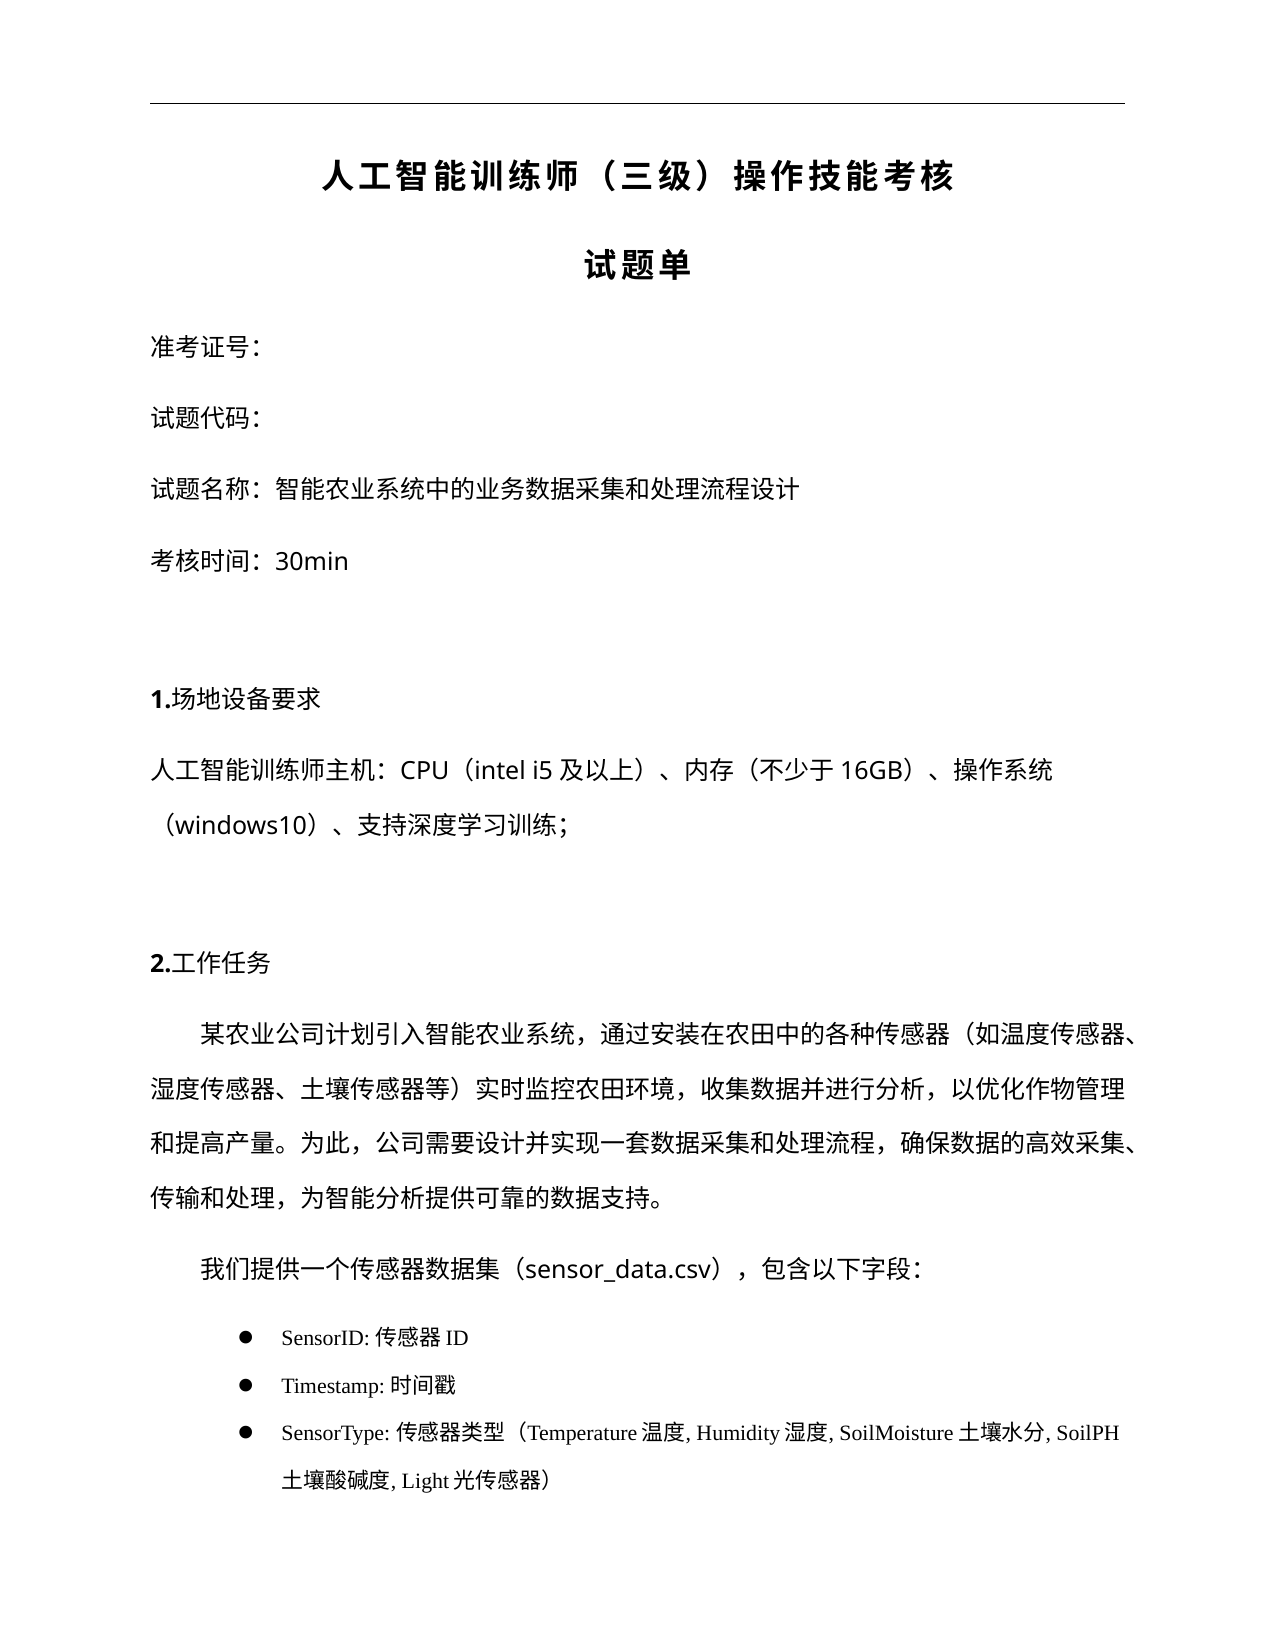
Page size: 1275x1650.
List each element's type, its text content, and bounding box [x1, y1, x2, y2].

list Timestamp: 时间戳 [237, 1368, 1125, 1399]
list SensorID: 传感器ID [237, 1320, 1125, 1352]
text 人工智能训练师（三级）操作技能考核 [150, 150, 1125, 198]
text 考核时间：30min [150, 541, 1125, 577]
text 试题单 [150, 239, 1125, 287]
text 准考证号： [150, 328, 1125, 364]
text 1.场地设备要求 [150, 680, 1125, 716]
text 人工智能训练师主机：CPU（intel i5 及以上）、内存（不少于 16GB）、操作系统（windows10）、支持深度学习训练； [150, 751, 1125, 841]
text 我们提供一个传感器数据集（sensor_data.csv），包含以下字段： [150, 1249, 1125, 1285]
text 试题代码： [150, 399, 1125, 435]
text 某农业公司计划引入智能农业系统，通过安装在农田中的各种传感器（如温度传感器、湿度传感器、土壤传感器等）实时监控农田环境，收集数据并进行分析，以优化作物管理和提高产量。为此，公司需要设计并实现一套数据采集和处理流程，确保数据的高效采集、传输和处理，为智能分析提供可靠的数据支持。 [150, 1015, 1125, 1214]
text 试题名称：智能农业系统中的业务数据采集和处理流程设计 [150, 470, 1125, 506]
text 2.工作任务 [150, 944, 1125, 980]
list SensorType: 传感器类型（Temperature温度, Humidity湿度, SoilMoisture土壤水分, SoilPH土壤酸碱度, Light光传感器） [237, 1415, 1125, 1494]
